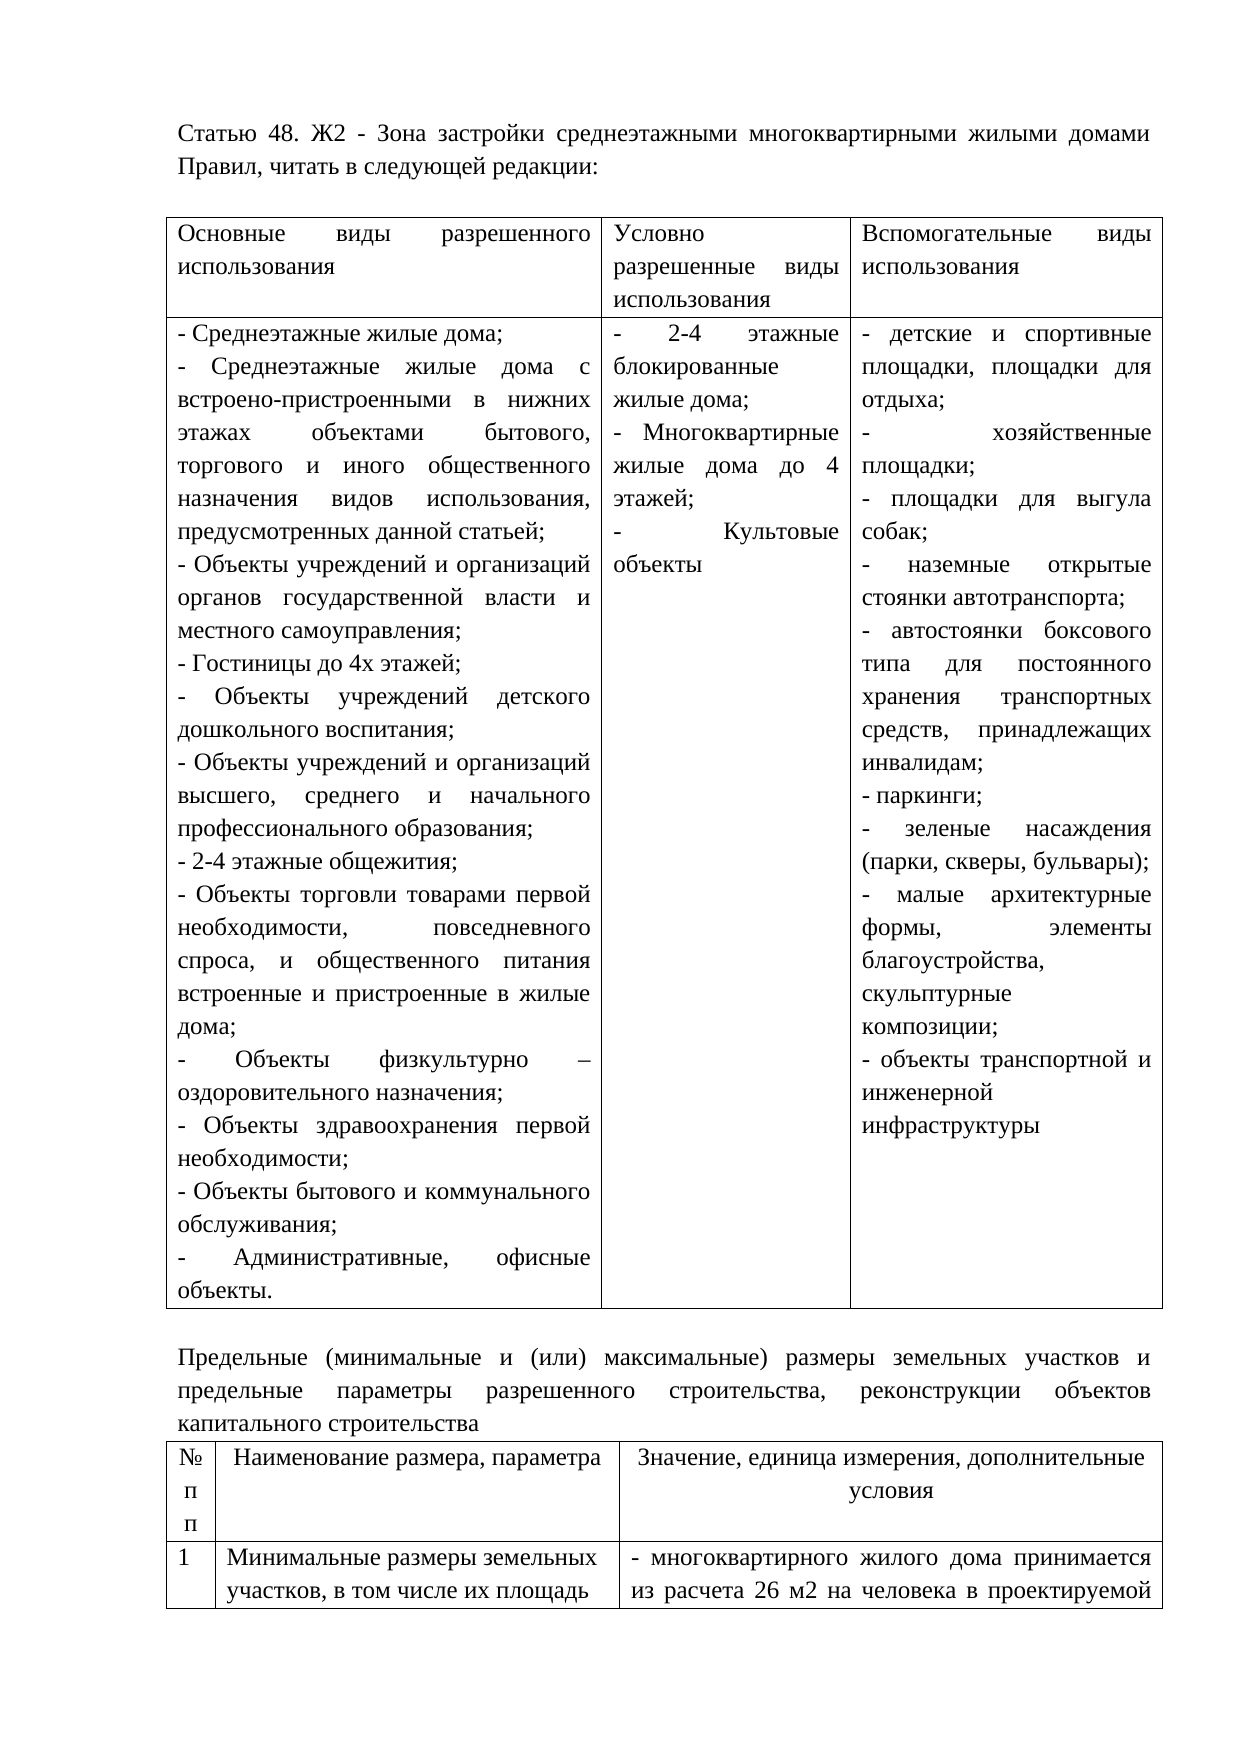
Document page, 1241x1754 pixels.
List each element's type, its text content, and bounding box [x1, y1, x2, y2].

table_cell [216, 1542, 619, 1608]
table_cell 1 [167, 1542, 215, 1608]
table_header Наименование размера, параметра [216, 1442, 619, 1541]
table_cell - 2-4 этажные блокированные жилые дома; - Многоквартирные жилые дома до 4 этажей; - Культовые объекты [602, 318, 850, 1308]
table_cell - детские и спортивные площадки, площадки для отдыха; - хозяйственные площадки; - площадки для выгула собак; - наземные открытые стоянки автотранспорта; - автостоянки боксового типа для постоянного хранения транспортных средств, принадлежащих инвалидам; - паркинги; - зеленые насаждения (парки, скверы, бульвары); - малые архитектурные формы, элементы благоустройства, скульптурные композиции; - объекты транспортной и инженерной инфраструктуры [851, 318, 1162, 1308]
text Предельные (минимальные и (или) максимальные) размеры земельных участков и предельные параметры разрешенного строительства, реконструкции объектов капитального строительства [177, 1342, 1152, 1437]
table_header Вспомогательные виды использования [851, 218, 1162, 317]
table_header Значение, единица измерения, дополнительные условия [620, 1442, 1162, 1541]
table_header Условно разрешенные виды использования [602, 218, 850, 317]
table_cell - Среднеэтажные жилые дома; - Среднеэтажные жилые дома с встроено-пристроенными в нижних этажах объектами бытового, торгового и иного общественного назначения видов использования, предусмотренных данной статьей; - Объекты учреждений и организаций органов государственной власти и местного самоуправления; - Гостиницы до 4х этажей; - Объекты учреждений детского дошкольного воспитания; - Объекты учреждений и организаций высшего, среднего и начального профессионального образования; - 2-4 этажные общежития; - Объекты торговли товарами первой необходимости, повседневного спроса, и общественного питания встроенные и пристроенные в жилые дома; - Объекты физкультурно – оздоровительного назначения; - Объекты здравоохранения первой необходимости; - Объекты бытового и коммунального обслуживания; - Административные, офисные объекты. [167, 318, 601, 1308]
table_header № пп [167, 1442, 215, 1541]
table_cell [620, 1542, 1162, 1608]
table_header Основные виды разрешенного использования [167, 218, 601, 317]
text Статью 48. Ж2 - Зона застройки среднеэтажными многоквартирными жилыми домами Правил, читать в следующей редакции: [177, 118, 1152, 180]
